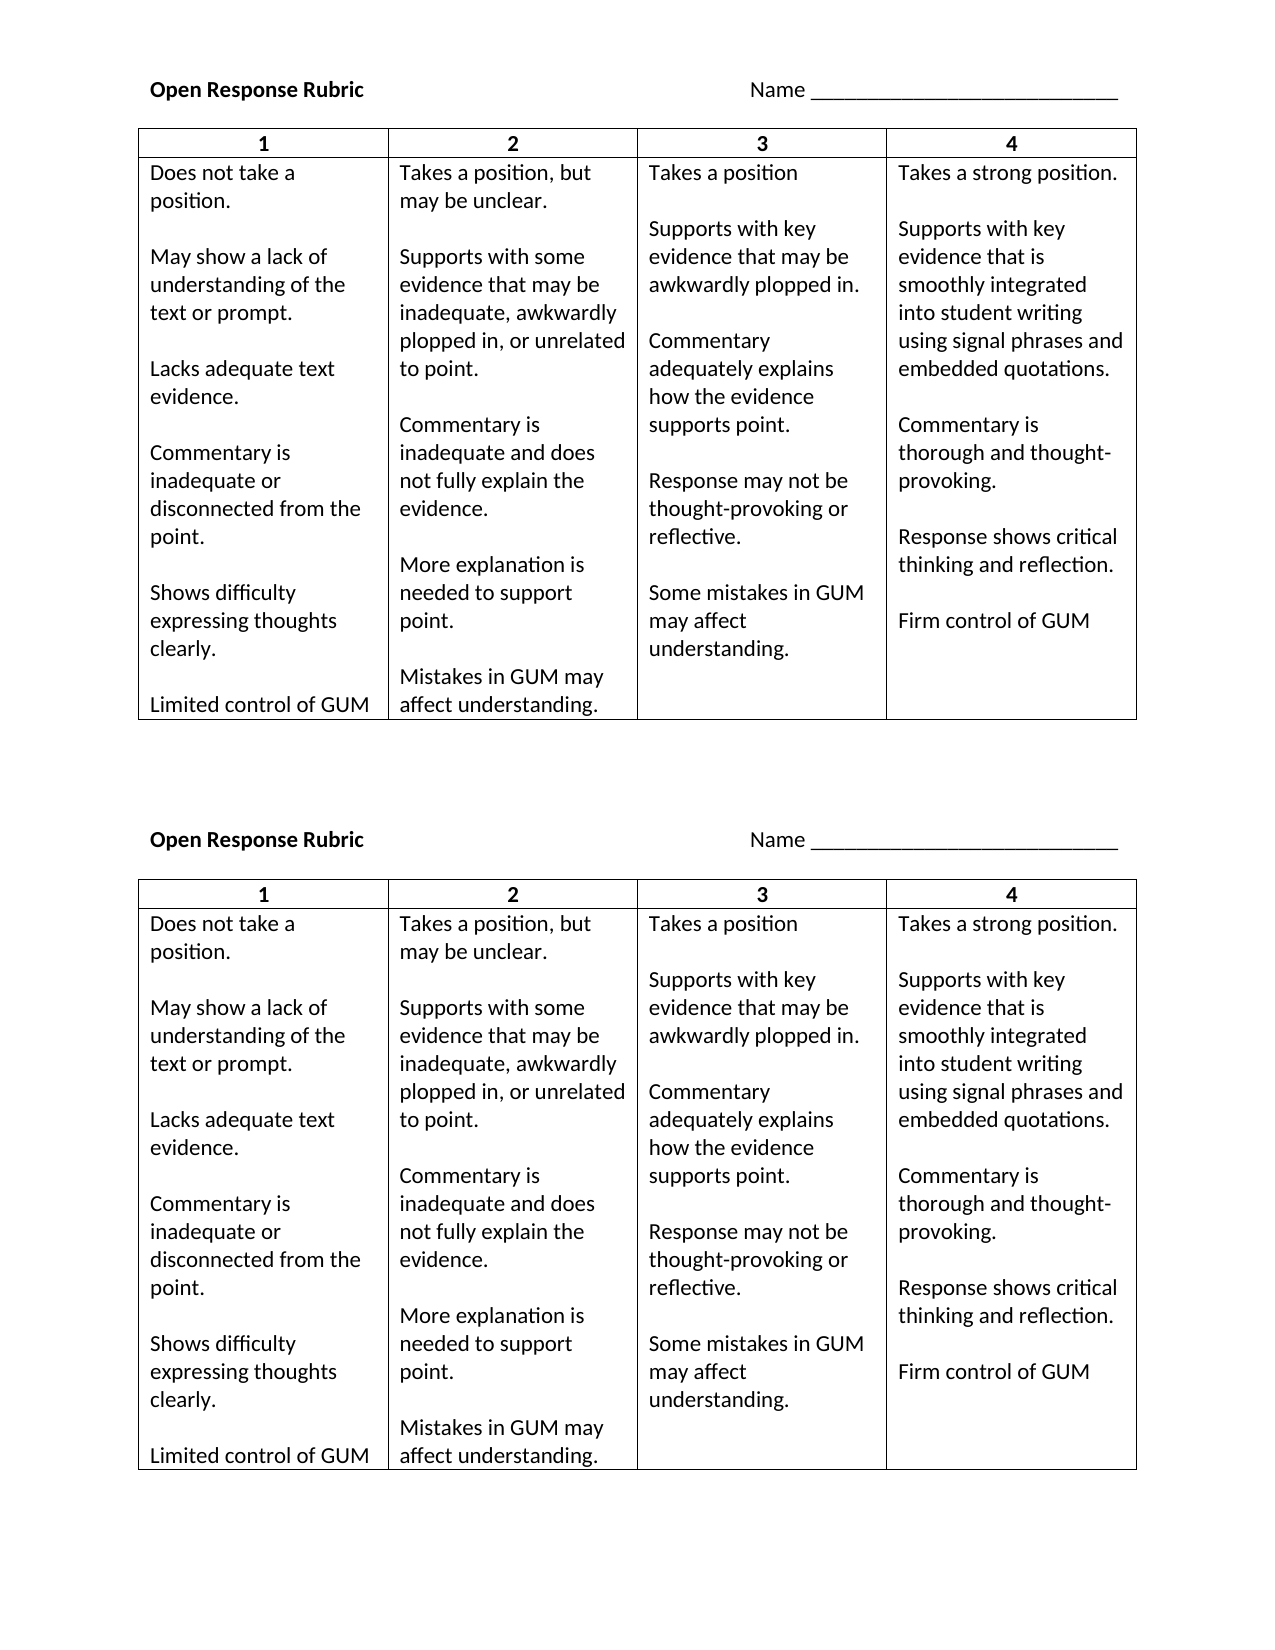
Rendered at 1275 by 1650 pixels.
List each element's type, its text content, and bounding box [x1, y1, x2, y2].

table_header 3 [638, 880, 886, 908]
table_cell Takes a position Supports with key evidence that may be awkwardly plopped in. Commentary adequately explains how the evidence supports point. Response may not be thought-provoking or reflective. Some mistakes in GUM may affect understanding. [638, 909, 886, 1469]
table_cell Takes a position Supports with key evidence that may be awkwardly plopped in. Commentary adequately explains how the evidence supports point. Response may not be thought-provoking or reflective. Some mistakes in GUM may affect understanding. [638, 158, 886, 718]
table_header 2 [389, 880, 637, 908]
table_cell Takes a position, but may be unclear. Supports with some evidence that may be inadequate, awkwardly plopped in, or unrelated to point. Commentary is inadequate and does not fully explain the evidence. More explanation is needed to support point. Mistakes in GUM may affect understanding. [389, 909, 637, 1469]
text Open Response Rubric Name ___________________________ [150, 826, 1125, 854]
table_cell Does not take a position. May show a lack of understanding of the text or prompt. Lacks adequate text evidence. Commentary is inadequate or disconnected from the point. Shows difficulty expressing thoughts clearly. Limited control of GUM [139, 909, 388, 1469]
table_header 4 [887, 880, 1136, 908]
table_cell Does not take a position. May show a lack of understanding of the text or prompt. Lacks adequate text evidence. Commentary is inadequate or disconnected from the point. Shows difficulty expressing thoughts clearly. Limited control of GUM [139, 158, 388, 718]
table_cell Takes a strong position. Supports with key evidence that is smoothly integrated into student writing using signal phrases and embedded quotations. Commentary is thorough and thought-provoking. Response shows critical thinking and reflection. Firm control of GUM [887, 909, 1136, 1469]
table_header 3 [638, 129, 886, 157]
table_cell Takes a strong position. Supports with key evidence that is smoothly integrated into student writing using signal phrases and embedded quotations. Commentary is thorough and thought-provoking. Response shows critical thinking and reflection. Firm control of GUM [887, 158, 1136, 718]
text Open Response Rubric Name ___________________________ [150, 75, 1125, 103]
table_header 4 [887, 129, 1136, 157]
table_header 1 [139, 880, 388, 908]
table_header 2 [389, 129, 637, 157]
table_cell Takes a position, but may be unclear. Supports with some evidence that may be inadequate, awkwardly plopped in, or unrelated to point. Commentary is inadequate and does not fully explain the evidence. More explanation is needed to support point. Mistakes in GUM may affect understanding. [389, 158, 637, 718]
table_header 1 [139, 129, 388, 157]
